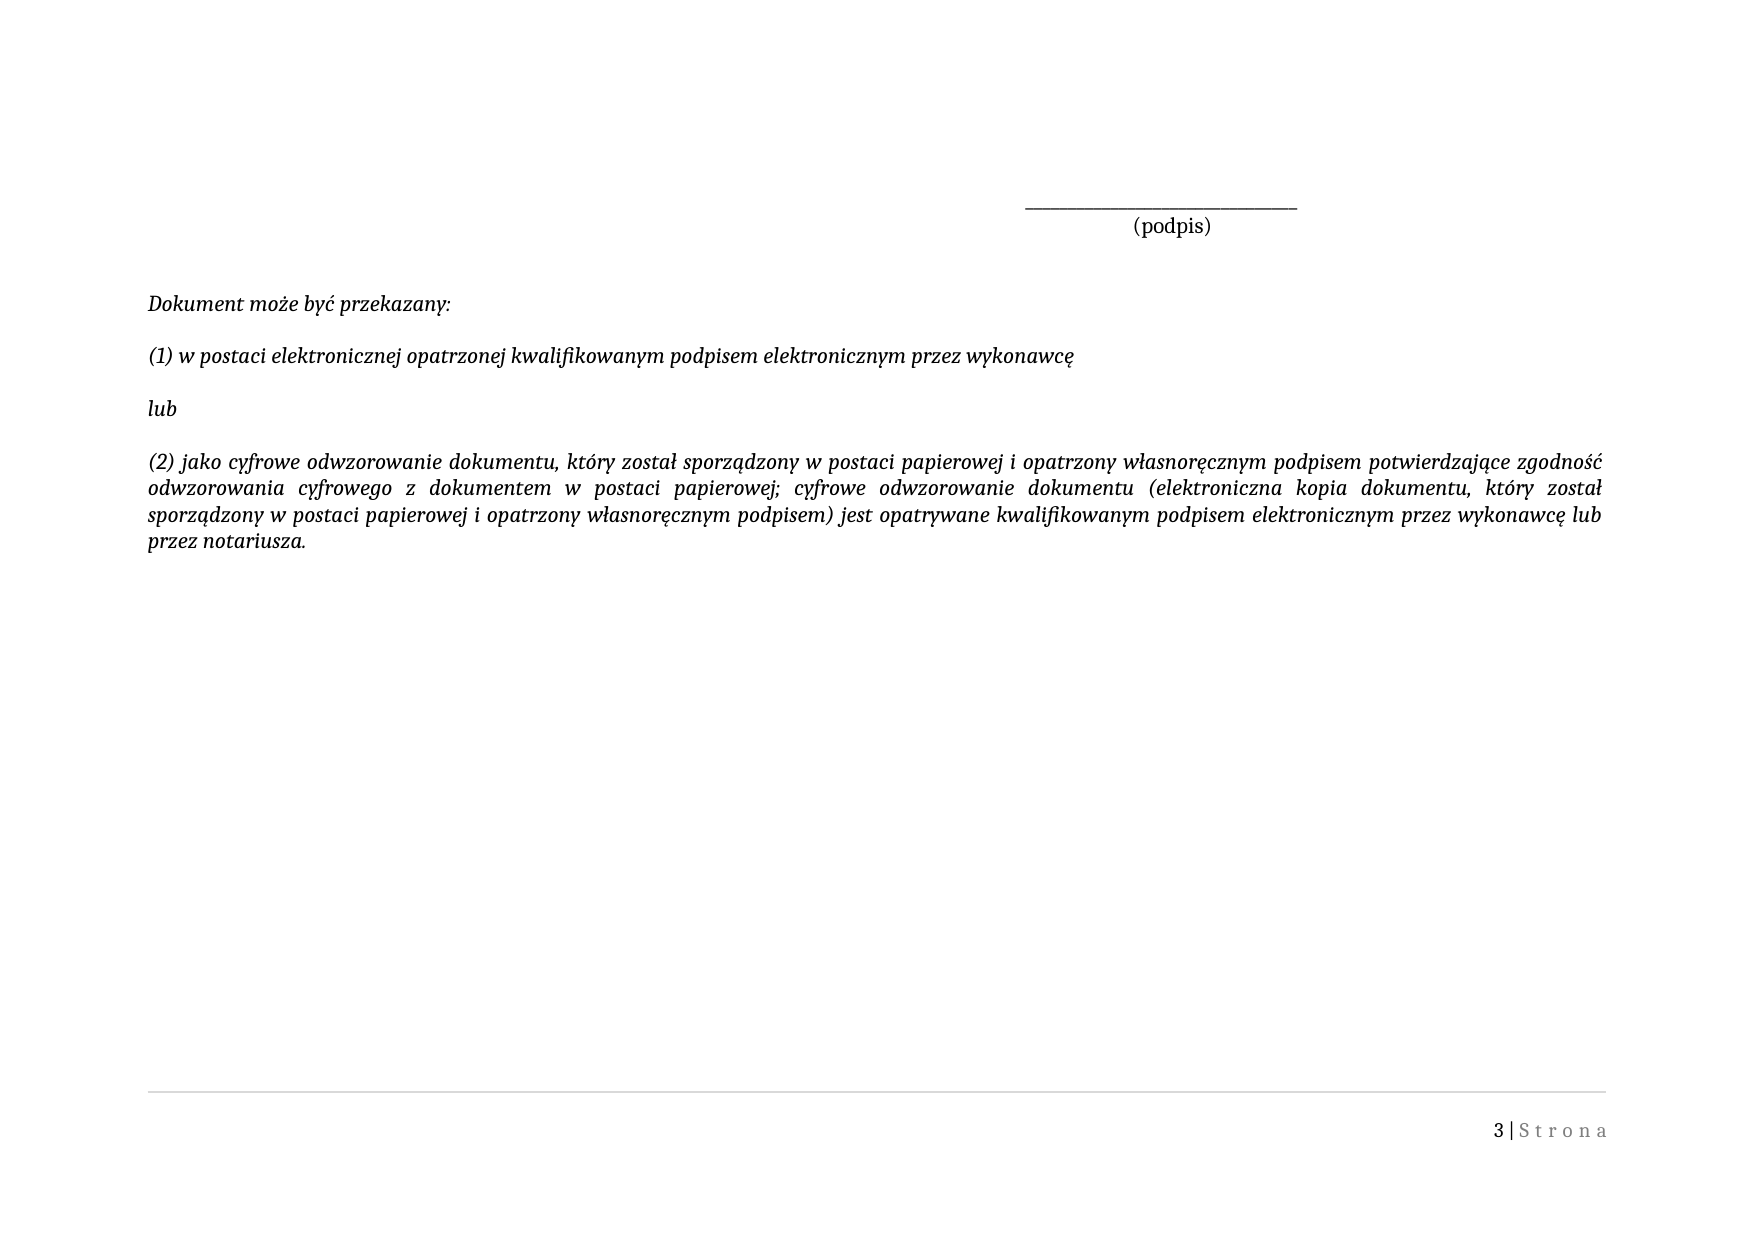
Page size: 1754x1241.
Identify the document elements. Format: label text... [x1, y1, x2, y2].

text ________________________________ (podpis) [738, 186, 1606, 239]
text Dokument może być przekazany: (1) w postaci elektronicznej opatrzonej kwalifikowanym podpisem elektronicznym przez wykonawcę lub (2) jako cyfrowe odwzorowanie dokumentu, który został sporządzony w postaci papierowej i opatrzony własnoręcznym podpisem potwierdzające zgodność odwzorowania cyfrowego z dokumentem w postaci papierowej; cyfrowe odwzorowanie dokumentu (elektroniczna kopia dokumentu, który został sporządzony w postaci papierowej i opatrzony własnoręcznym podpisem) jest opatrywane kwalifikowanym podpisem elektronicznym przez wykonawcę lub przez notariusza. [148, 291, 1606, 554]
